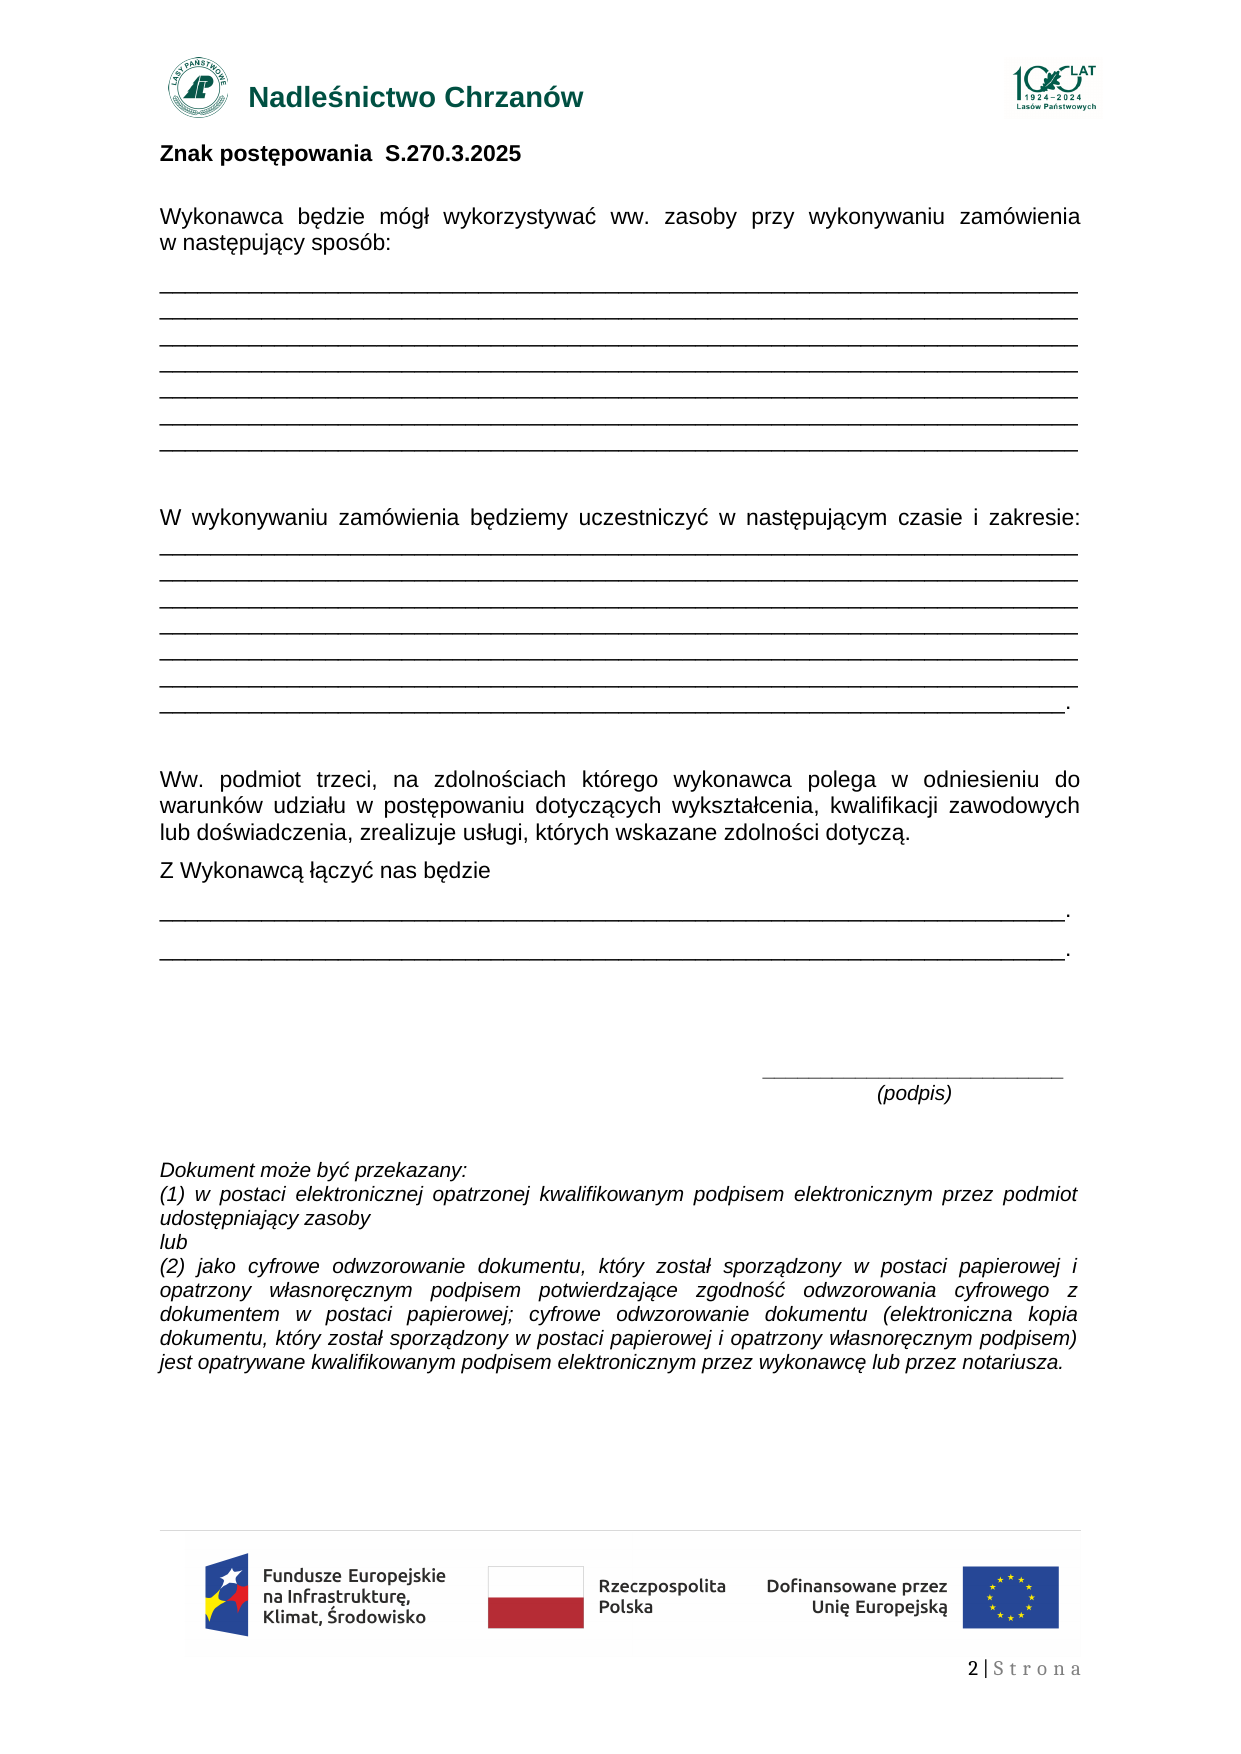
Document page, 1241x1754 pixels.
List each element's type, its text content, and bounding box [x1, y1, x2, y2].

text ________________________________________________________________________ ________________________________________________________________________________________________________________________________________________________________________________________________________________________________________________________________________________________________________________________________________________________________________________________________________________________________________________ [159, 268, 1081, 452]
text _______________________________________________________________________. [159, 935, 1081, 961]
text Dokument może być przekazany: (1) w postaci elektronicznej opatrzonej kwalifikowanym podpisem elektronicznym przez podmiot udostępniający zasoby lub (2) jako cyfrowe odwzorowanie dokumentu, który został sporządzony w postaci papierowej i opatrzony własnoręcznym podpisem potwierdzające zgodność odwzorowania cyfrowego z dokumentem w postaci papierowej; cyfrowe odwzorowanie dokumentu (elektroniczna kopia dokumentu, który został sporządzony w postaci papierowej i opatrzony własnoręcznym podpisem) jest opatrywane kwalifikowanym podpisem elektronicznym przez wykonawcę lub przez notariusza. [159, 1158, 1081, 1374]
text Wykonawca będzie mógł wykorzystywać ww. zasoby przy wykonywaniu zamówienia w następujący sposób: [159, 203, 1081, 255]
picture [184, 1532, 1081, 1657]
text W wykonywaniu zamówienia będziemy uczestniczyć w następującym czasie i zakresie: _______________________________________________________________________________________________________________________________________________________________________________________________________________________________________________________________________________________________________________________________________________________________________________________________________________________________________________________________________________________________________________________. [159, 504, 1081, 714]
text Z Wykonawcą łączyć nas będzie [159, 857, 1081, 884]
text _______________________________________________________________________. [159, 896, 1081, 923]
picture [1004, 57, 1104, 119]
text Ww. podmiot trzeci, na zdolnościach którego wykonawca polega w odniesieniu do warunków udziału w postępowaniu dotyczących wykształcenia, kwalifikacji zawodowych lub doświadczenia, zrealizuje usługi, których wskazane zdolności dotyczą. [159, 766, 1081, 845]
text __________________________ (podpis) [750, 1056, 1081, 1104]
